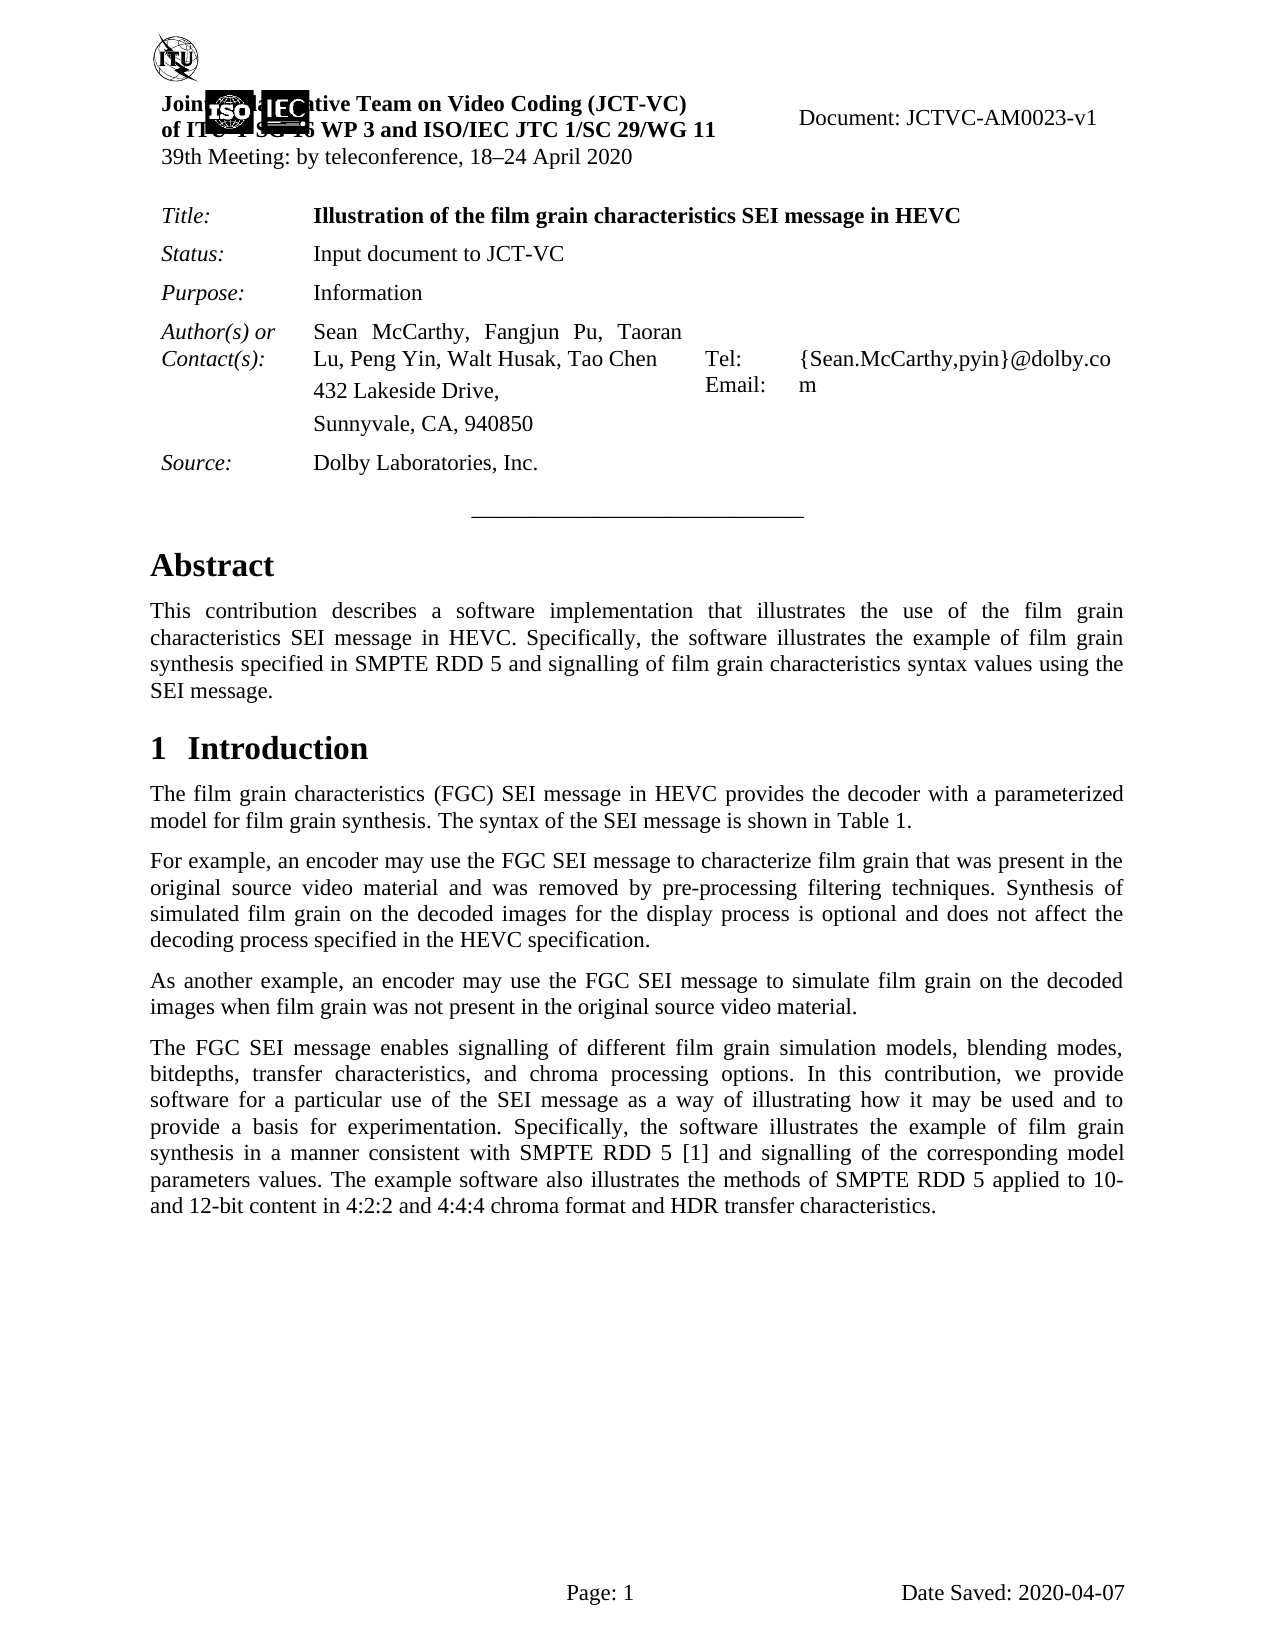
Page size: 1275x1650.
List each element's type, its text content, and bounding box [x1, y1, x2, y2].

table_header Illustration of the film grain characteristics SEI message in HEVC [302, 195, 1125, 234]
text The FGC SEI message enables signalling of different film grain simulation models, blending modes, bitdepths, transfer characteristics, and chroma processing options. In this contribution, we provide software for a particular use of the SEI message as a way of illustrating how it may be used and to provide a basis for experimentation. Specifically, the software illustrates the example of film grain synthesis in a manner consistent with SMPTE RDD 5 [1] and signalling of the corresponding model parameters values. The example software also illustrates the methods of SMPTE RDD 5 applied to 10- and 12-bit content in 4:2:2 and 4:4:4 chroma format and HDR transfer characteristics. [150, 1034, 1125, 1218]
text The film grain characteristics (FGC) SEI message in HEVC provides the decoder with a parameterized model for film grain synthesis. The syntax of the SEI message is shown in Table 1. [150, 781, 1125, 833]
table_header Title: [150, 195, 302, 234]
picture [205, 90, 254, 134]
table_cell Status: [150, 234, 302, 273]
table_cell Dolby Laboratories, Inc. [302, 443, 1125, 481]
picture [261, 90, 310, 134]
table_cell Purpose: [150, 273, 302, 312]
table_header Joint Collaborative Team on Video Coding (JCT-VC) of ITU-T SG 16 WP 3 and ISO/IEC JTC 1/SC 29/WG 11 39th Meeting: by teleconference, 18–24 April 2020 [150, 90, 787, 169]
text For example, an encoder may use the FGC SEI message to characterize film grain that was present in the original source video material and was removed by pre-processing filtering techniques. Synthesis of simulated film grain on the decoded images for the display process is optional and does not affect the decoding process specified in the HEVC specification. [150, 847, 1125, 953]
table_header Document: JCTVC-AM0023-v1 [788, 90, 1125, 169]
table_cell Author(s) or Contact(s): [150, 312, 302, 442]
subtitle Abstract [150, 545, 1125, 583]
table_cell {Sean.McCarthy,pyin}@dolby.com [788, 312, 1125, 442]
text This contribution describes a software implementation that illustrates the use of the film grain characteristics SEI message in HEVC. Specifically, the software illustrates the example of film grain synthesis specified in SMPTE RDD 5 and signalling of film grain characteristics syntax values using the SEI message. [150, 598, 1125, 703]
table_cell Input document to JCT-VC [302, 234, 1125, 273]
subtitle Introduction [150, 728, 1125, 766]
text _____________________________ [150, 494, 1125, 520]
table_cell Sean McCarthy, Fangjun Pu, Taoran Lu, Peng Yin, Walt Husak, Tao Chen 432 Lakeside Drive, Sunnyvale, CA, 940850 [302, 312, 694, 442]
text As another example, an encoder may use the FGC SEI message to simulate film grain on the decoded images when film grain was not present in the original source video material. [150, 967, 1125, 1020]
table_cell Source: [150, 443, 302, 481]
table_cell Tel: Email: [694, 312, 787, 442]
table_cell Information [302, 273, 1125, 312]
